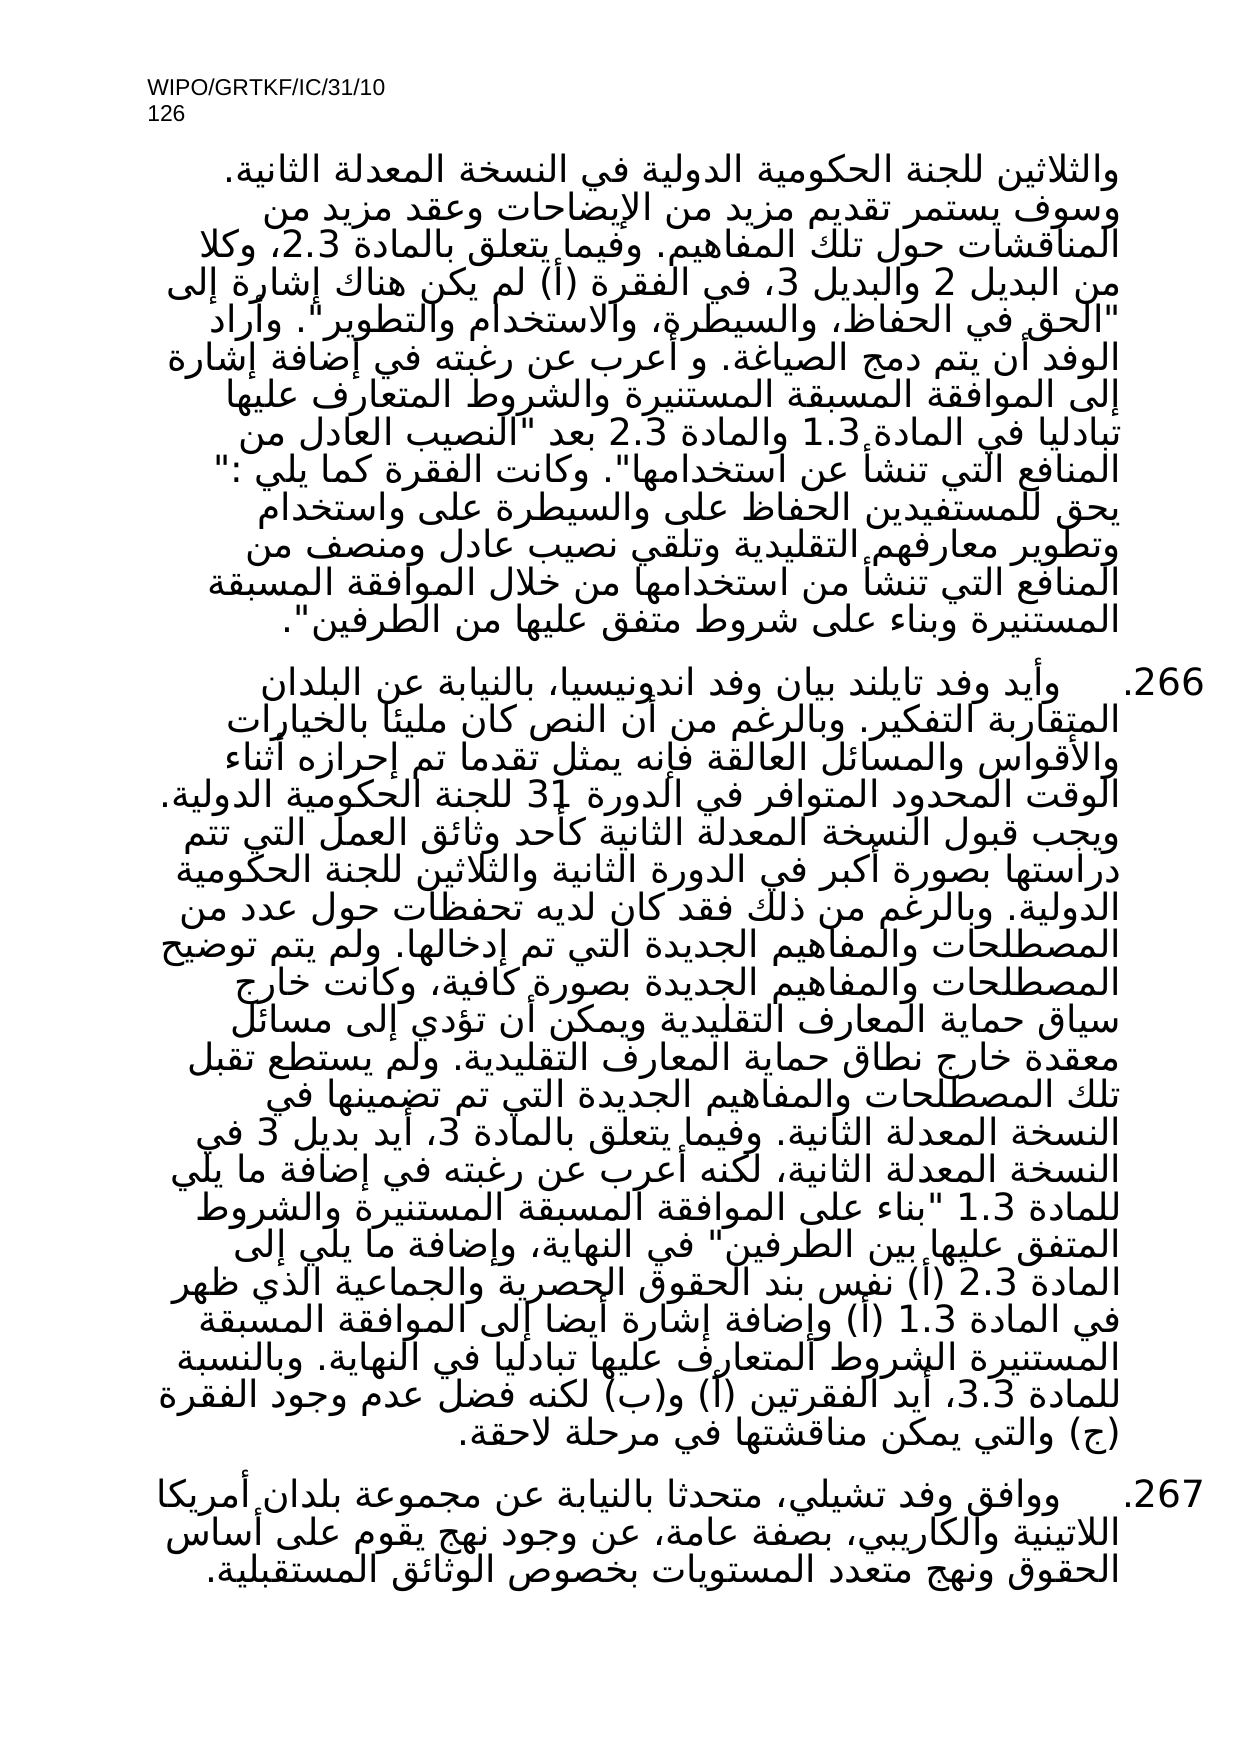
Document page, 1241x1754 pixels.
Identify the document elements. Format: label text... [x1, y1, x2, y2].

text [147, 1478, 1122, 1590]
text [147, 153, 1122, 640]
text وأيد وفد تايلند بيان وفد اندونيسيا، بالنيابة عن البلدان المتقاربة التفكير. وبالرغم من أن النص كان مليئا بالخيارات والأقواس والمسائل العالقة فإنه يمثل تقدما تم إحرازه أثناء الوقت المحدود المتوافر في الدورة 31 للجنة الحكومية الدولية. ويجب قبول النسخة المعدلة الثانية كأحد وثائق العمل التي تتم دراستها بصورة أكبر في الدورة الثانية والثلاثين للجنة الحكومية الدولية. وبالرغم من ذلك فقد كان لديه تحفظات حول عدد من المصطلحات والمفاهيم الجديدة التي تم إدخالها. ولم يتم توضيح المصطلحات والمفاهيم الجديدة بصورة كافية، وكانت خارج سياق حماية المعارف التقليدية ويمكن أن تؤدي إلى مسائل معقدة خارج نطاق حماية المعارف التقليدية. ولم يستطع تقبل تلك المصطلحات والمفاهيم الجديدة التي تم تضمينها في النسخة المعدلة الثانية. وفيما يتعلق بالمادة 3، أيد بديل 3 في النسخة المعدلة الثانية، لكنه أعرب عن رغبته في إضافة ما يلي للمادة 1.3 "بناء على الموافقة المسبقة المستنيرة والشروط المتفق عليها بين الطرفين" في النهاية، وإضافة ما يلي إلى المادة 2.3 (أ) نفس بند الحقوق الحصرية والجماعية الذي ظهر في المادة 1.3 (أ) وإضافة إشارة أيضا إلى الموافقة المسبقة المستنيرة الشروط المتعارف عليها تبادليا في النهاية. وبالنسبة للمادة 3.3، أيد الفقرتين (أ) و(ب) لكنه فضل عدم وجود الفقرة (ج) والتي يمكن مناقشتها في مرحلة لاحقة. [147, 665, 1122, 1453]
